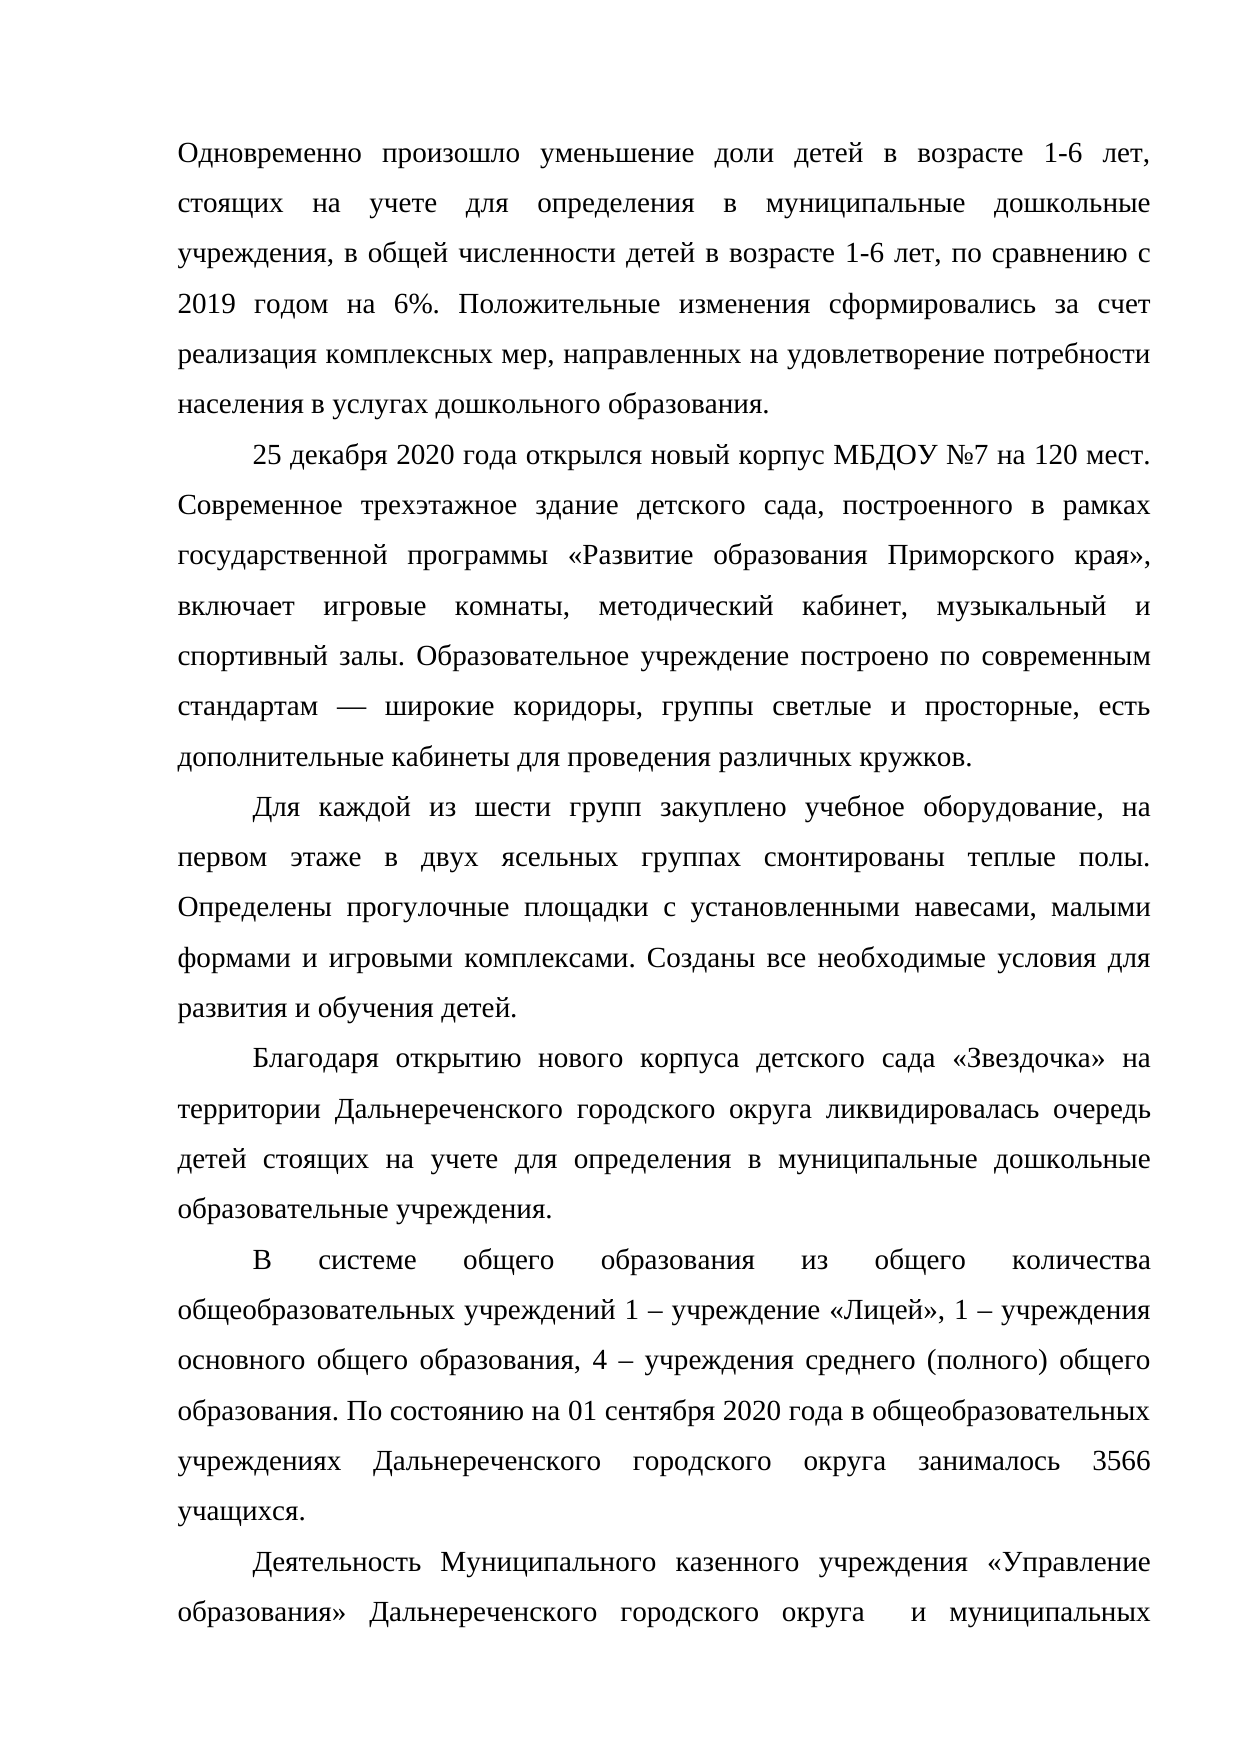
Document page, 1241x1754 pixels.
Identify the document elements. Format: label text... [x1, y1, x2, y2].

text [177, 1544, 1152, 1627]
text В системе общего образования из общего количества общеобразовательных учреждений 1 – учреждение «Лицей», 1 – учреждения основного общего образования, 4 – учреждения среднего (полного) общего образования. По состоянию на 01 сентября 2020 года в общеобразовательных учреждениях Дальнереченского городского округа занималось 3566 учащихся. [177, 1242, 1152, 1527]
text Для каждой из шести групп закуплено учебное оборудование, на первом этаже в двух ясельных группах смонтированы теплые полы. Определены прогулочные площадки с установленными навесами, малыми формами и игровыми комплексами. Созданы все необходимые условия для развития и обучения детей. [177, 789, 1152, 1024]
text 25 декабря 2020 года открылся новый корпус МБДОУ №7 на 120 мест. Современное трехэтажное здание детского сада, построенного в рамках государственной программы «Развитие образования Приморского края», включает игровые комнаты, методический кабинет, музыкальный и спортивный залы. Образовательное учреждение построено по современным стандартам — широкие коридоры, группы светлые и просторные, есть дополнительные кабинеты для проведения различных кружков. [177, 437, 1152, 772]
text Благодаря открытию нового корпуса детского сада «Звездочка» на территории Дальнереченского городского округа ликвидировалась очередь детей стоящих на учете для определения в муниципальные дошкольные образовательные учреждения. [177, 1041, 1152, 1225]
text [177, 135, 1152, 420]
